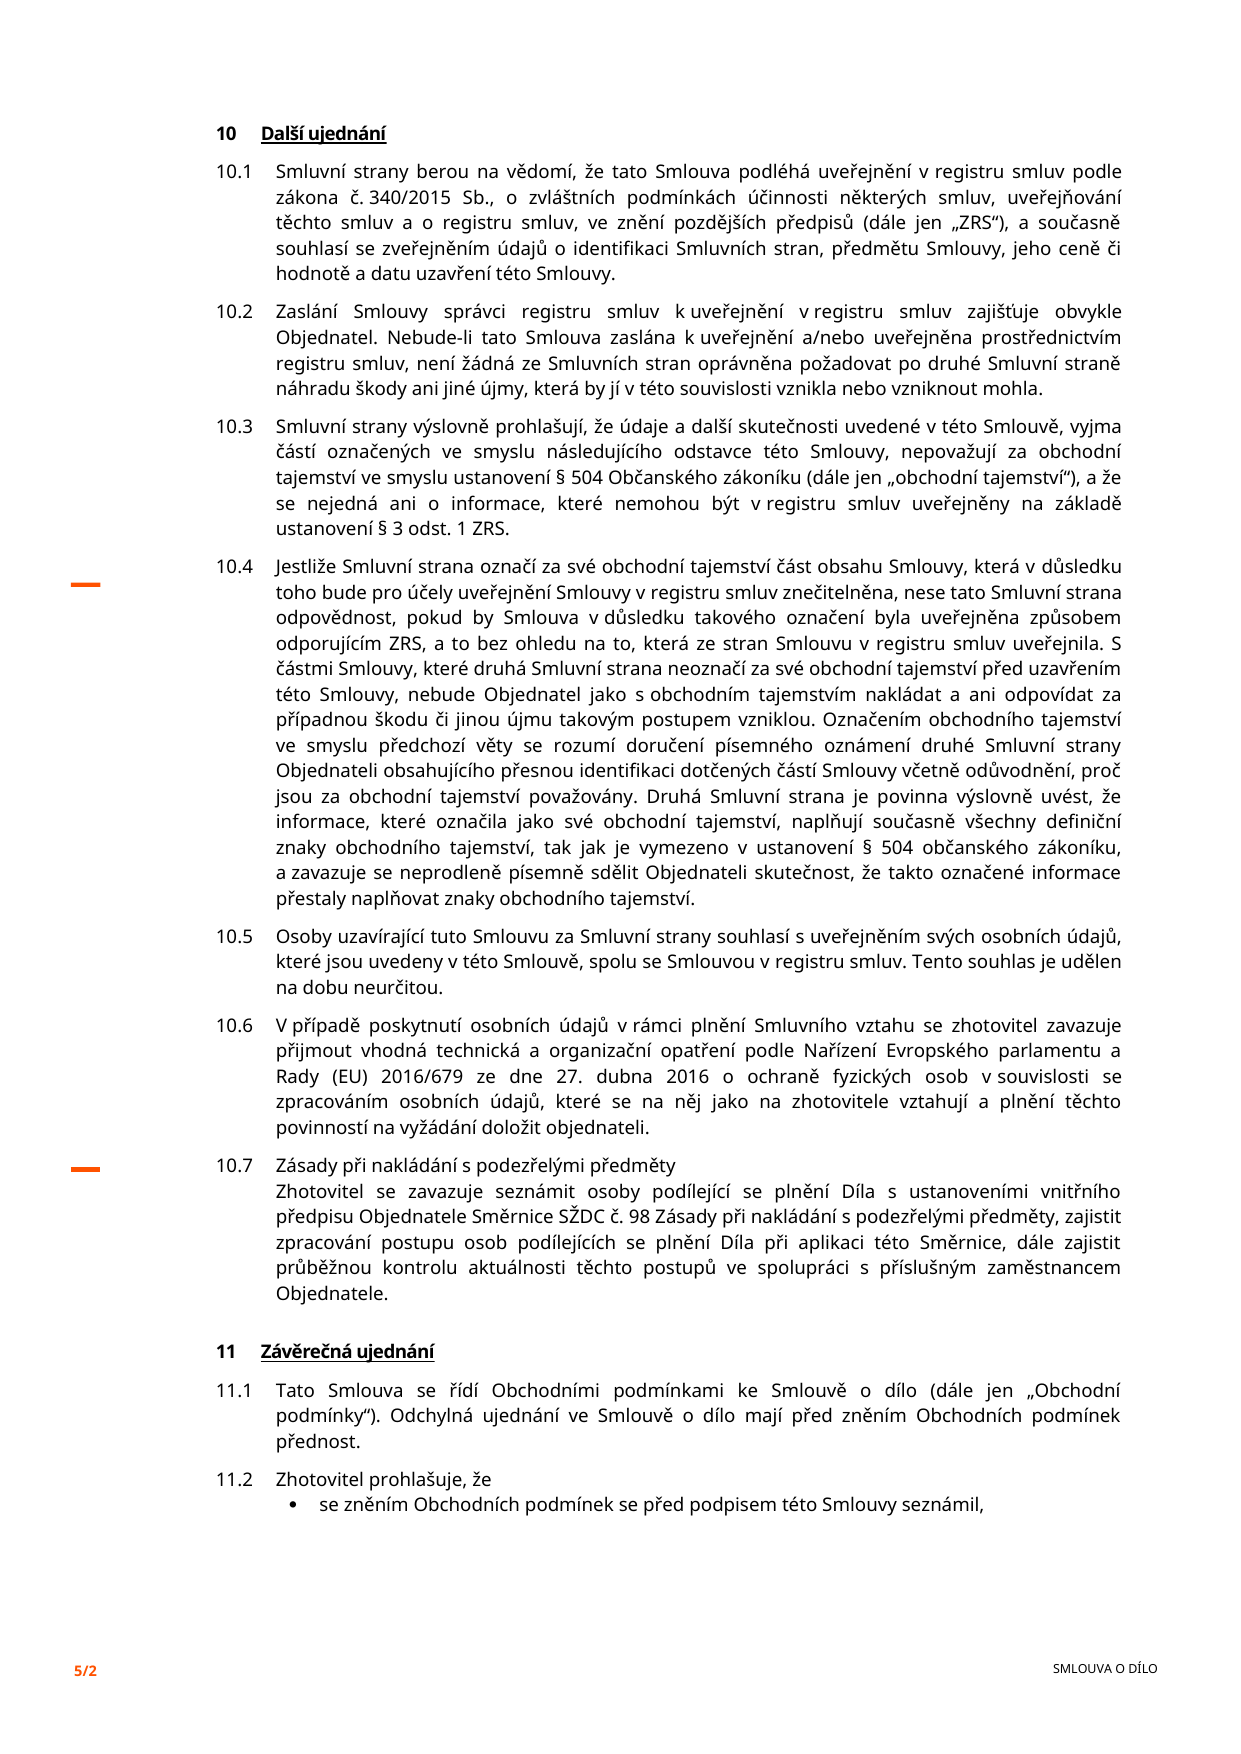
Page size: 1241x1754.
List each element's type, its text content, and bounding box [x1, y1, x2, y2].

subtitle Další ujednání [216, 121, 1122, 146]
subtitle Závěrečná ujednání [216, 1339, 1122, 1364]
subtitle Zásady při nakládání s podezřelými předměty [216, 1152, 1122, 1178]
subtitle Zaslání Smlouvy správci registru smluv k uveřejnění v registru smluv zajišťuje obvykle Objednatel. Nebude-li tato Smlouva zaslána k uveřejnění a/nebo uveřejněna prostřednictvím registru smluv, není žádná ze Smluvních stran oprávněna požadovat po druhé Smluvní straně náhradu škody ani jiné újmy, která by jí v této souvislosti vznikla nebo vzniknout mohla. [216, 299, 1122, 401]
subtitle Zhotovitel prohlašuje, že [216, 1466, 1122, 1491]
subtitle Jestliže Smluvní strana označí za své obchodní tajemství část obsahu Smlouvy, která v důsledku toho bude pro účely uveřejnění Smlouvy v registru smluv znečitelněna, nese tato Smluvní strana odpovědnost, pokud by Smlouva v důsledku takového označení byla uveřejněna způsobem odporujícím ZRS, a to bez ohledu na to, která ze stran Smlouvu v registru smluv uveřejnila. S částmi Smlouvy, které druhá Smluvní strana neoznačí za své obchodní tajemství před uzavřením této Smlouvy, nebude Objednatel jako s obchodním tajemstvím nakládat a ani odpovídat za případnou škodu či jinou újmu takovým postupem vzniklou. Označením obchodního tajemství ve smyslu předchozí věty se rozumí doručení písemného oznámení druhé Smluvní strany Objednateli obsahujícího přesnou identifikaci dotčených částí Smlouvy včetně odůvodnění, proč jsou za obchodní tajemství považovány. Druhá Smluvní strana je povinna výslovně uvést, že informace, které označila jako své obchodní tajemství, naplňují současně všechny definiční znaky obchodního tajemství, tak jak je vymezeno v ustanovení § 504 občanského zákoníku, a zavazuje se neprodleně písemně sdělit Objednateli skutečnost, že takto označené informace přestaly naplňovat znaky obchodního tajemství. [216, 553, 1122, 911]
subtitle Tato Smlouva se řídí Obchodními podmínkami ke Smlouvě o dílo (dále jen „Obchodní podmínky“). Odchylná ujednání ve Smlouvě o dílo mají před zněním Obchodních podmínek přednost. [216, 1377, 1122, 1453]
subtitle Osoby uzavírající tuto Smlouvu za Smluvní strany souhlasí s uveřejněním svých osobních údajů, které jsou uvedeny v této Smlouvě, spolu se Smlouvou v registru smluv. Tento souhlas je udělen na dobu neurčitou. [216, 923, 1122, 1000]
subtitle Smluvní strany berou na vědomí, že tato Smlouva podléhá uveřejnění v registru smluv podle zákona č. 340/2015 Sb., o zvláštních podmínkách účinnosti některých smluv, uveřejňování těchto smluv a o registru smluv, ve znění pozdějších předpisů (dále jen „ZRS“), a současně souhlasí se zveřejněním údajů o identifikaci Smluvních stran, předmětu Smlouvy, jeho ceně či hodnotě a datu uzavření této Smlouvy. [216, 159, 1122, 286]
list se zněním Obchodních podmínek se před podpisem této Smlouvy seznámil, [289, 1491, 1122, 1517]
subtitle Smluvní strany výslovně prohlašují, že údaje a další skutečnosti uvedené v této Smlouvě, vyjma částí označených ve smyslu následujícího odstavce této Smlouvy, nepovažují za obchodní tajemství ve smyslu ustanovení § 504 Občanského zákoníku (dále jen „obchodní tajemství“), a že se nejedná ani o informace, které nemohou být v registru smluv uveřejněny na základě ustanovení § 3 odst. 1 ZRS. [216, 413, 1122, 541]
subtitle Zhotovitel se zavazuje seznámit osoby podílející se plnění Díla s ustanoveními vnitřního předpisu Objednatele Směrnice SŽDC č. 98 Zásady při nakládání s podezřelými předměty, zajistit zpracování postupu osob podílejících se plnění Díla při aplikaci této Směrnice, dále zajistit průběžnou kontrolu aktuálnosti těchto postupů ve spolupráci s příslušným zaměstnancem Objednatele. [276, 1178, 1122, 1306]
subtitle V případě poskytnutí osobních údajů v rámci plnění Smluvního vztahu se zhotovitel zavazuje přijmout vhodná technická a organizační opatření podle Nařízení Evropského parlamentu a Rady (EU) 2016/679 ze dne 27. dubna 2016 o ochraně fyzických osob v souvislosti se zpracováním osobních údajů, které se na něj jako na zhotovitele vztahují a plnění těchto povinností na vyžádání doložit objednateli. [216, 1012, 1122, 1140]
